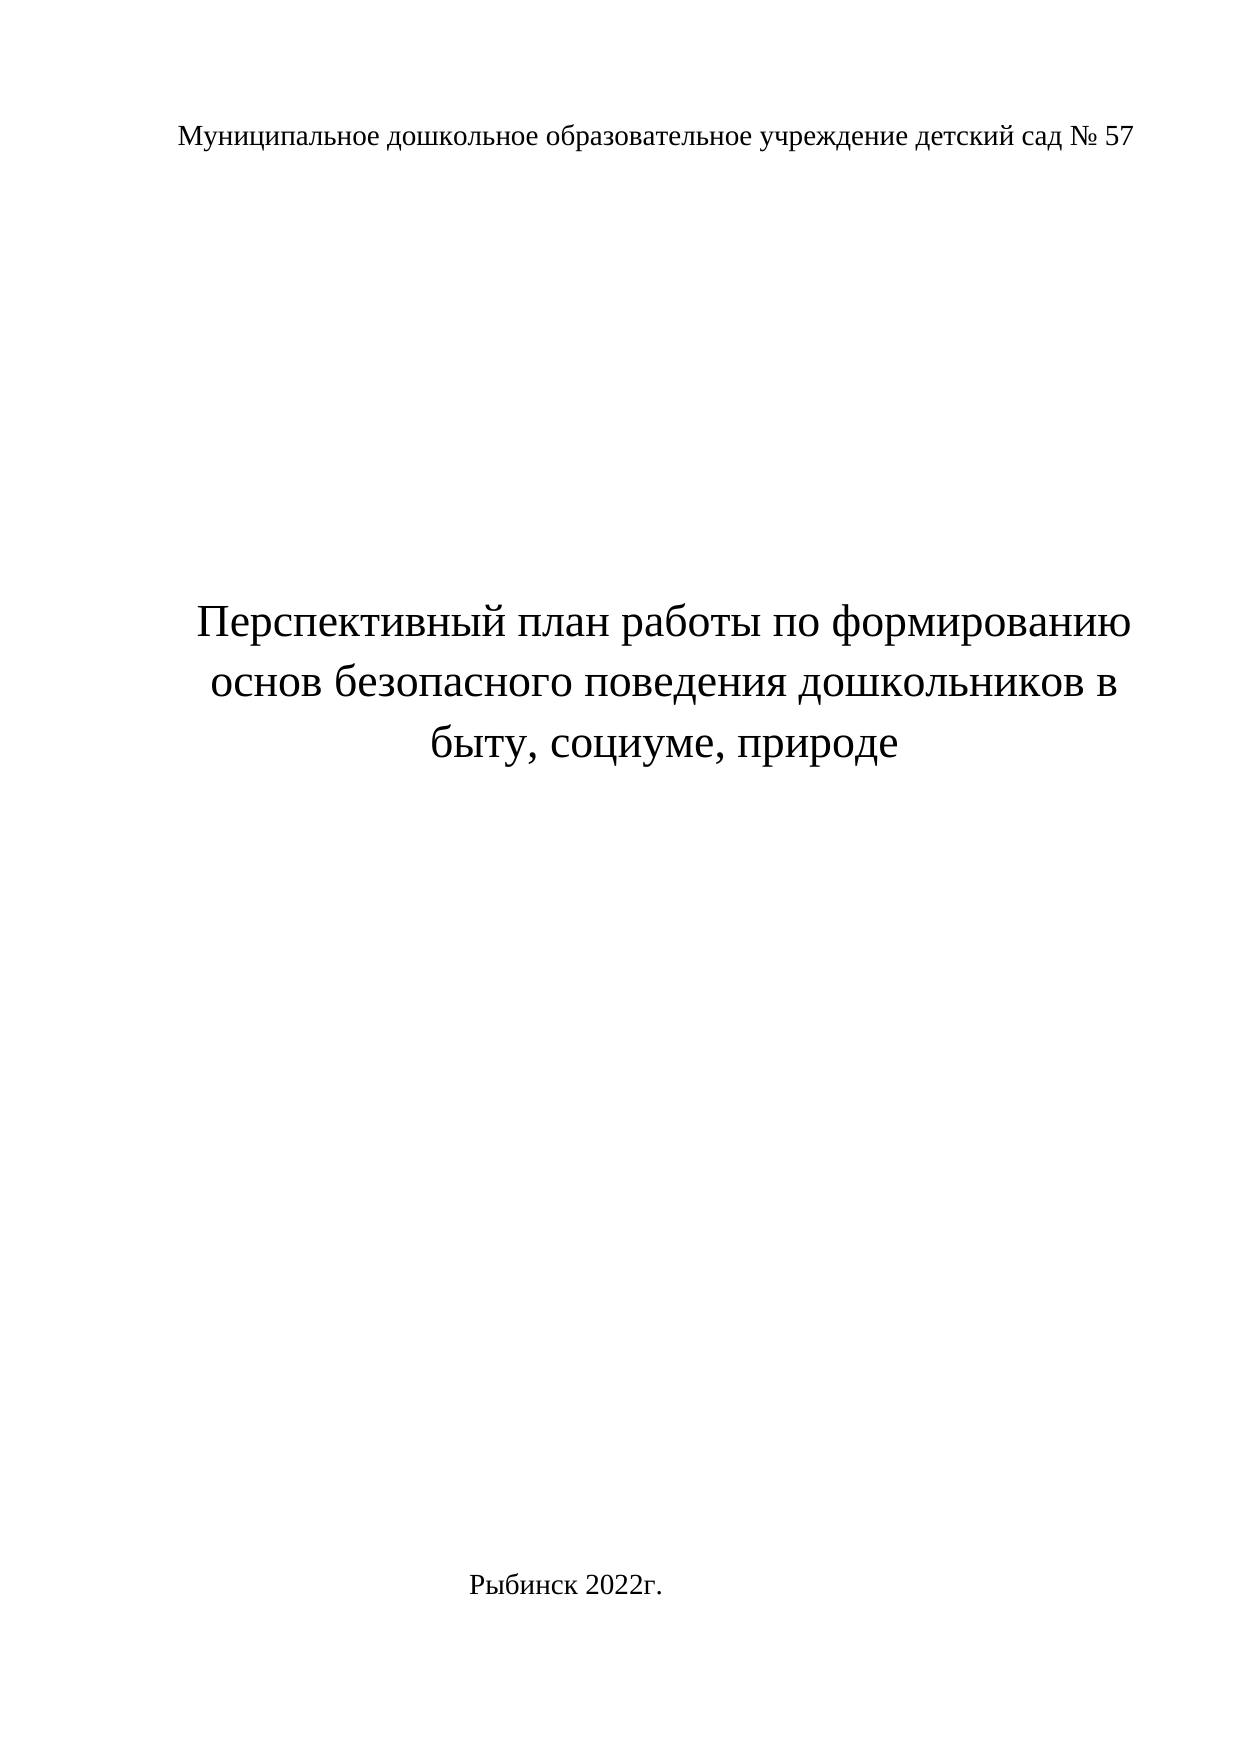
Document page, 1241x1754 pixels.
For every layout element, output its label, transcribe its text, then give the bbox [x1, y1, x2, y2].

text Муниципальное дошкольное образовательное учреждение детский сад № 57 [177, 118, 1152, 152]
text Рыбинск 2022г. [177, 1567, 1152, 1601]
text Перспективный план работы по формированию основ безопасного поведения дошкольников в быту, социуме, природе [177, 593, 1152, 767]
